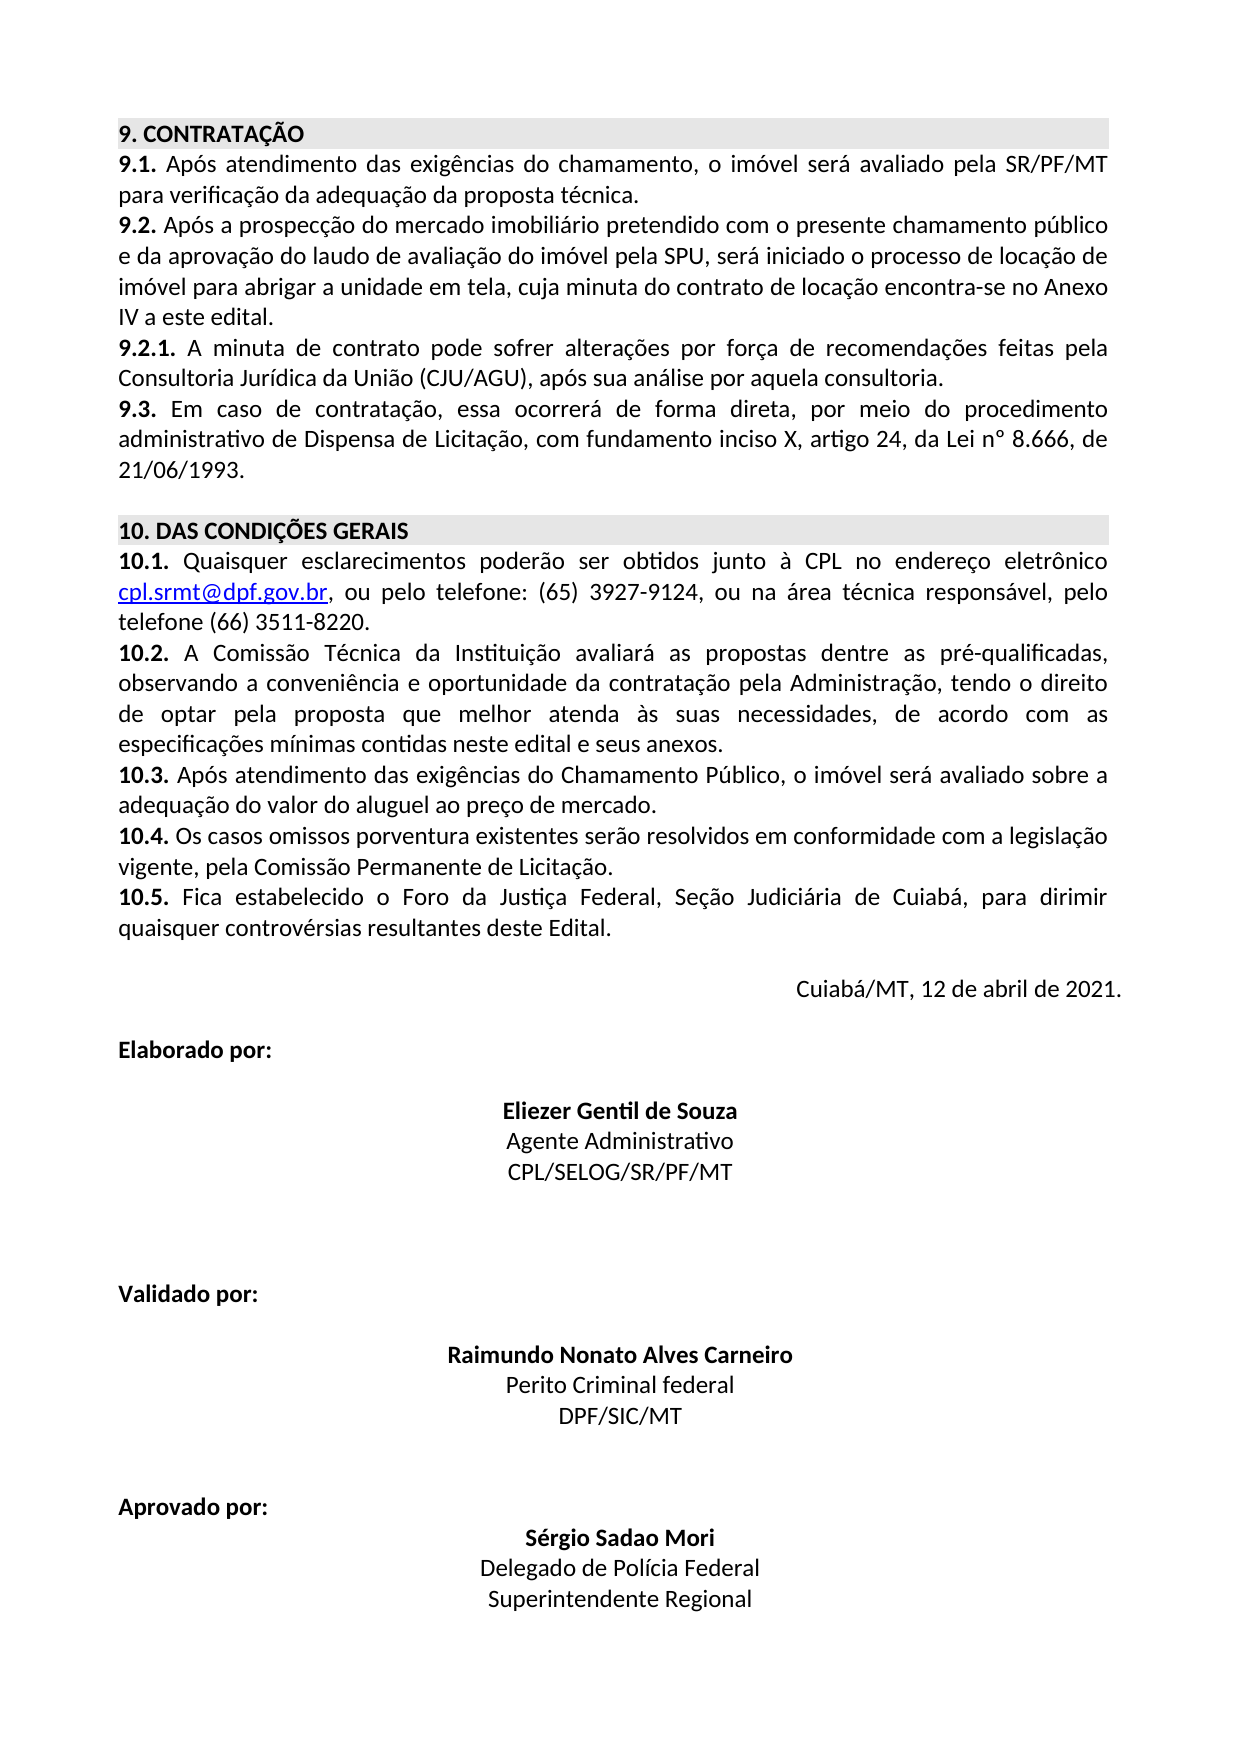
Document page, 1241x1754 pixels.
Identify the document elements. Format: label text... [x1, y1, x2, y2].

text Validado por: [118, 1278, 1122, 1308]
text 10.1. Quaisquer esclarecimentos poderão ser obtidos junto à CPL no endereço eletrônico cpl.srmt@dpf.gov.br, ou pelo telefone: (65) 3927-9124, ou na área técnica responsável, pelo telefone (66) 3511-8220. [118, 545, 1109, 637]
text 9.2. Após a prospecção do mercado imobiliário pretendido com o presente chamamento público e da aprovação do laudo de avaliação do imóvel pela SPU, será iniciado o processo de locação de imóvel para abrigar a unidade em tela, cuja minuta do contrato de locação encontra-se no Anexo IV a este edital. [118, 210, 1109, 332]
text 10.3. Após atendimento das exigências do Chamamento Público, o imóvel será avaliado sobre a adequação do valor do aluguel ao preço de mercado. [118, 759, 1109, 820]
text 10.5. Fica estabelecido o Foro da Justiça Federal, Seção Judiciária de Cuiabá, para dirimir quaisquer controvérsias resultantes deste Edital. [118, 881, 1109, 942]
text Sérgio Sadao Mori [118, 1522, 1122, 1553]
text Eliezer Gentil de Souza [118, 1095, 1122, 1125]
text Aprovado por: [118, 1492, 1122, 1522]
text 10.4. Os casos omissos porventura existentes serão resolvidos em conformidade com a legislação vigente, pela Comissão Permanente de Licitação. [118, 820, 1109, 881]
text Perito Criminal federal [118, 1369, 1122, 1400]
text 10.2. A Comissão Técnica da Instituição avaliará as propostas dentre as pré-qualificadas, observando a conveniência e oportunidade da contratação pela Administração, tendo o direito de optar pela proposta que melhor atenda às suas necessidades, de acordo com as especificações mínimas contidas neste edital e seus anexos. [118, 637, 1109, 759]
text 10. DAS CONDIÇÕES GERAIS [118, 515, 1109, 545]
text Cuiabá/MT, 12 de abril de 2021. [118, 973, 1122, 1003]
text Superintendente Regional [118, 1583, 1122, 1614]
text CPL/SELOG/SR/PF/MT [118, 1156, 1122, 1186]
text 9.1. Após atendimento das exigências do chamamento, o imóvel será avaliado pela SR/PF/MT para verificação da adequação da proposta técnica. [118, 149, 1109, 210]
text DPF/SIC/MT [118, 1400, 1122, 1431]
text 9. CONTRATAÇÃO [118, 118, 1109, 149]
text Agente Administrativo [118, 1125, 1122, 1156]
text Raimundo Nonato Alves Carneiro [118, 1339, 1122, 1369]
text 9.2.1. A minuta de contrato pode sofrer alterações por força de recomendações feitas pela Consultoria Jurídica da União (CJU/AGU), após sua análise por aquela consultoria. [118, 332, 1109, 393]
text Elaborado por: [118, 1034, 1122, 1064]
text 9.3. Em caso de contratação, essa ocorrerá de forma direta, por meio do procedimento administrativo de Dispensa de Licitação, com fundamento inciso X, artigo 24, da Lei nº 8.666, de 21/06/1993. [118, 393, 1109, 484]
text Delegado de Polícia Federal [118, 1553, 1122, 1583]
